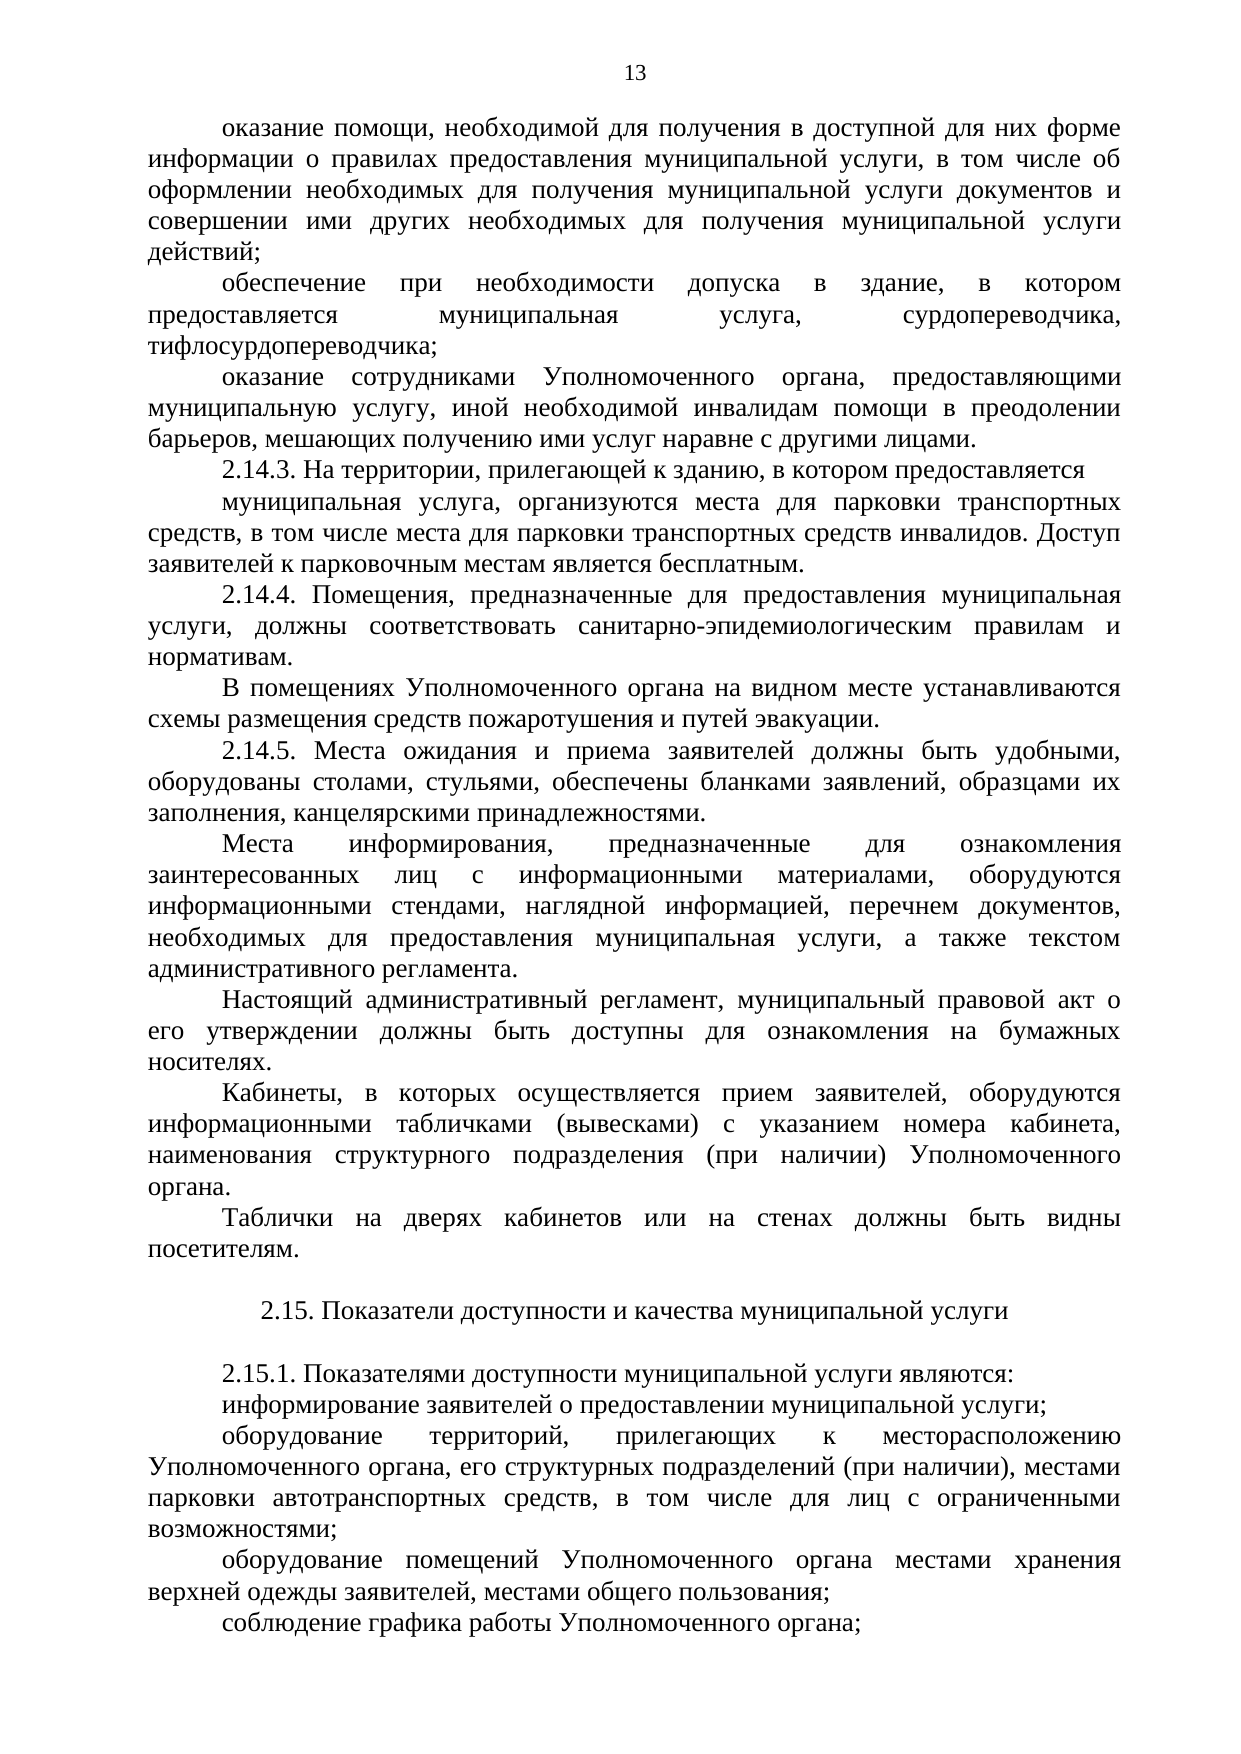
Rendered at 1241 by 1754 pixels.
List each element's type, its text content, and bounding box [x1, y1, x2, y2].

text 2.14.5. Места ожидания и приема заявителей должны быть удобными, оборудованы столами, стульями, обеспечены бланками заявлений, образцами их заполнения, канцелярскими принадлежностями. [148, 734, 1122, 827]
text обеспечение при необходимости допуска в здание, в котором предоставляется муниципальная услуга, сурдопереводчика, тифлосурдопереводчика; [148, 267, 1122, 360]
text информирование заявителей о предоставлении муниципальной услуги; [148, 1388, 1122, 1419]
text Места информирования, предназначенные для ознакомления заинтересованных лиц с информационными материалами, оборудуются информационными стендами, наглядной информацией, перечнем документов, необходимых для предоставления муниципальная услуги, а также текстом административного регламента. [148, 827, 1122, 983]
text В помещениях Уполномоченного органа на видном месте устанавливаются схемы размещения средств пожаротушения и путей эвакуации. [148, 671, 1122, 734]
text Таблички на дверях кабинетов или на стенах должны быть видны посетителям. [148, 1201, 1122, 1263]
text оборудование территорий, прилегающих к месторасположению Уполномоченного органа, его структурных подразделений (при наличии), местами парковки автотранспортных средств, в том числе для лиц с ограниченными возможностями; [148, 1419, 1122, 1543]
subtitle 2.15. Показатели доступности и качества муниципальной услуги [148, 1294, 1122, 1326]
text 2.15.1. Показателями доступности муниципальной услуги являются: [148, 1357, 1122, 1388]
text соблюдение графика работы Уполномоченного органа; [148, 1606, 1122, 1637]
text 2.14.4. Помещения, предназначенные для предоставления муниципальная услуги, должны соответствовать санитарно-эпидемиологическим правилам и нормативам. [148, 578, 1122, 671]
text оказание помощи, необходимой для получения в доступной для них форме информации о правилах предоставления муниципальной услуги, в том числе об оформлении необходимых для получения муниципальной услуги документов и совершении ими других необходимых для получения муниципальной услуги действий; [148, 111, 1122, 267]
text Настоящий административный регламент, муниципальный правовой акт о его утверждении должны быть доступны для ознакомления на бумажных носителях. [148, 983, 1122, 1076]
text муниципальная услуга, организуются места для парковки транспортных средств, в том числе места для парковки транспортных средств инвалидов. Доступ заявителей к парковочным местам является бесплатным. [148, 484, 1122, 578]
text оборудование помещений Уполномоченного органа местами хранения верхней одежды заявителей, местами общего пользования; [148, 1543, 1122, 1606]
text оказание сотрудниками Уполномоченного органа, предоставляющими муниципальную услугу, иной необходимой инвалидам помощи в преодолении барьеров, мешающих получению ими услуг наравне с другими лицами. [148, 360, 1122, 453]
text 2.14.3. На территории, прилегающей к зданию, в котором предоставляется [148, 453, 1122, 484]
text Кабинеты, в которых осуществляется прием заявителей, оборудуются информационными табличками (вывесками) с указанием номера кабинета, наименования структурного подразделения (при наличии) Уполномоченного органа. [148, 1076, 1122, 1201]
